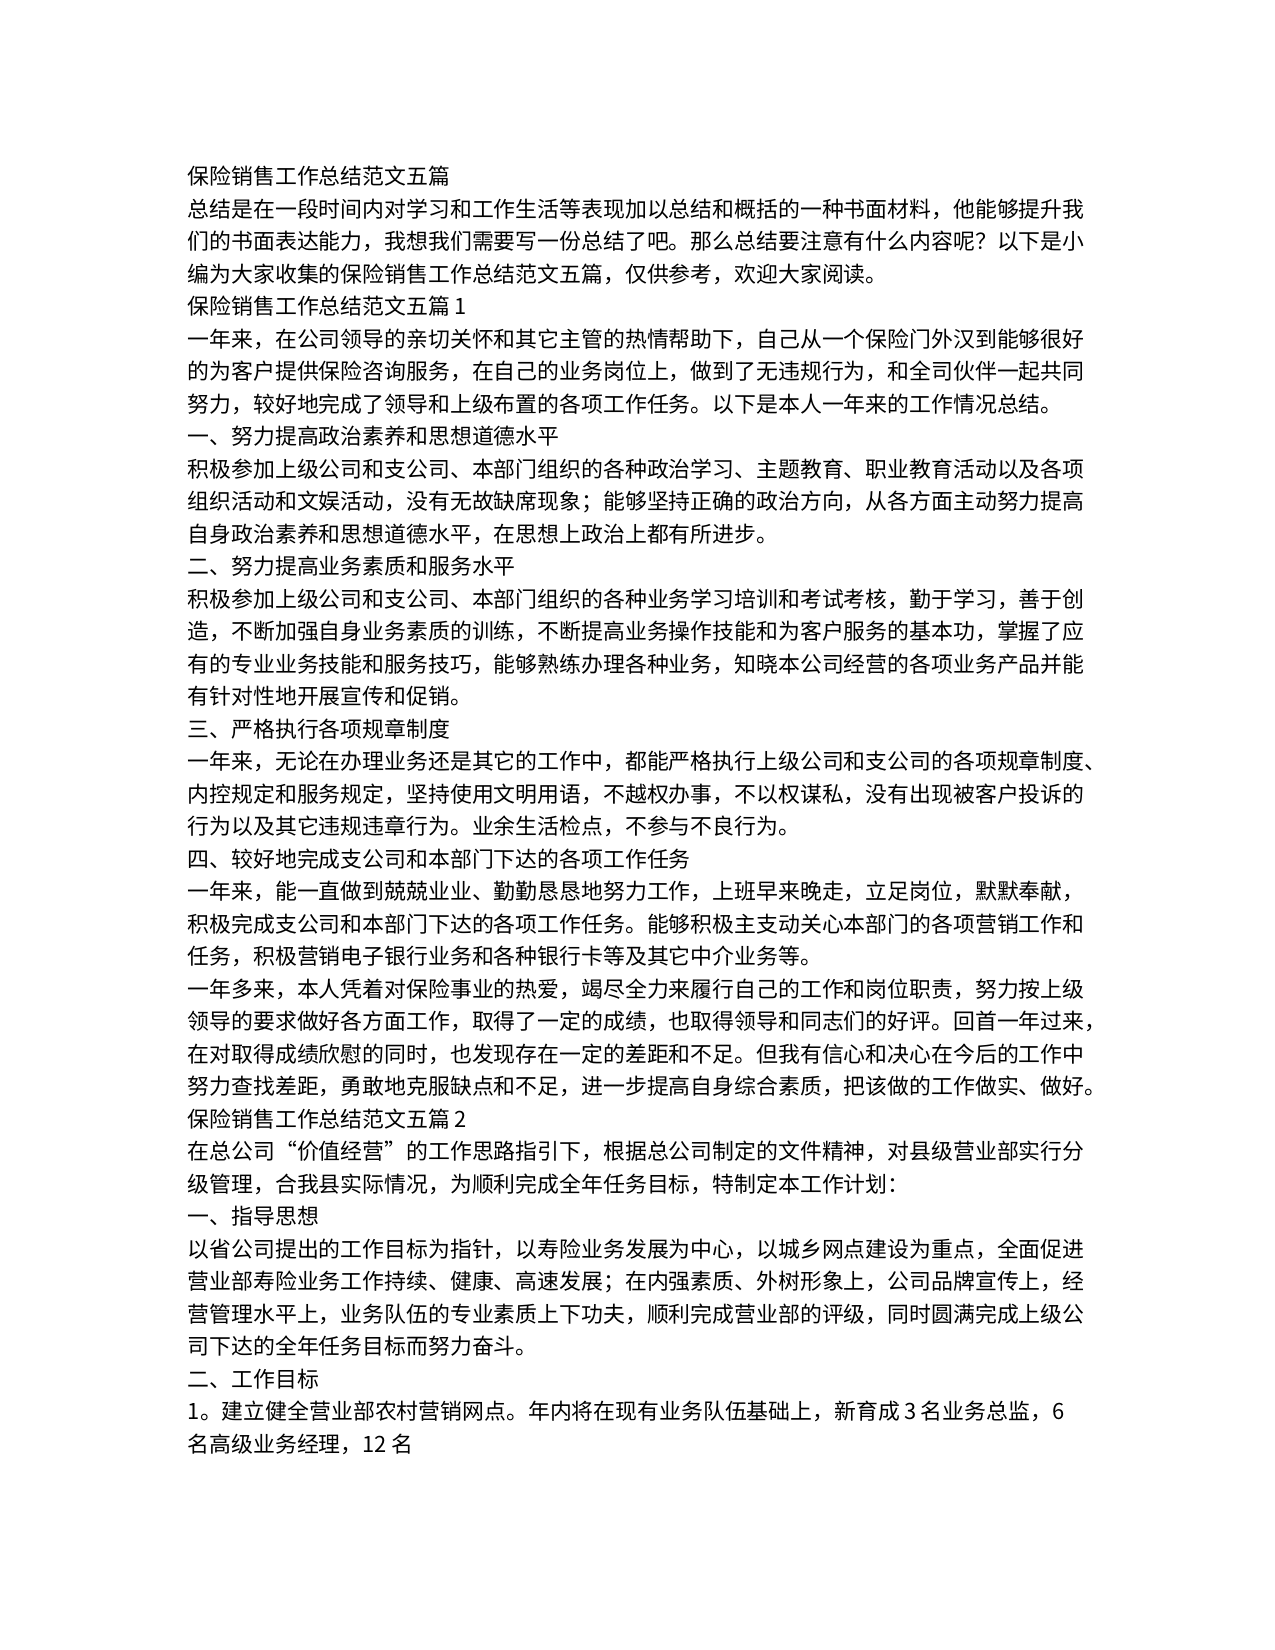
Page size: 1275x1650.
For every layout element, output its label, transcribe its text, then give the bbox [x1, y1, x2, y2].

text 以省公司提出的工作目标为指针，以寿险业务发展为中心，以城乡网点建设为重点，全面促进营业部寿险业务工作持续、健康、高速发展；在内强素质、外树形象上，公司品牌宣传上，经营管理水平上，业务队伍的专业素质上下功夫，顺利完成营业部的评级，同时圆满完成上级公司下达的全年任务目标而努力奋斗。 [187, 1231, 1087, 1361]
text 一、努力提高政治素养和思想道德水平 [187, 419, 1087, 451]
text 四、较好地完成支公司和本部门下达的各项工作任务 [187, 841, 1087, 874]
text 保险销售工作总结范文五篇 [187, 159, 1087, 191]
text 保险销售工作总结范文五篇1 [187, 289, 1087, 321]
text 三、严格执行各项规章制度 [187, 711, 1087, 744]
text 总结是在一段时间内对学习和工作生活等表现加以总结和概括的一种书面材料，他能够提升我们的书面表达能力，我想我们需要写一份总结了吧。那么总结要注意有什么内容呢？以下是小编为大家收集的保险销售工作总结范文五篇，仅供参考，欢迎大家阅读。 [187, 191, 1087, 289]
text 一年来，无论在办理业务还是其它的工作中，都能严格执行上级公司和支公司的各项规章制度、内控规定和服务规定，坚持使用文明用语，不越权办事，不以权谋私，没有出现被客户投诉的行为以及其它违规违章行为。业余生活检点，不参与不良行为。 [187, 744, 1087, 841]
text 1。建立健全营业部农村营销网点。年内将在现有业务队伍基础上，新育成3名业务总监，6名高级业务经理，12名 [187, 1394, 1087, 1459]
text 在总公司“价值经营”的工作思路指引下，根据总公司制定的文件精神，对县级营业部实行分级管理，合我县实际情况，为顺利完成全年任务目标，特制定本工作计划： [187, 1134, 1087, 1199]
text 积极参加上级公司和支公司、本部门组织的各种业务学习培训和考试考核，勤于学习，善于创造，不断加强自身业务素质的训练，不断提高业务操作技能和为客户服务的基本功，掌握了应有的专业业务技能和服务技巧，能够熟练办理各种业务，知晓本公司经营的各项业务产品并能有针对性地开展宣传和促销。 [187, 581, 1087, 711]
text 二、工作目标 [187, 1361, 1087, 1394]
text 积极参加上级公司和支公司、本部门组织的各种政治学习、主题教育、职业教育活动以及各项组织活动和文娱活动，没有无故缺席现象；能够坚持正确的政治方向，从各方面主动努力提高自身政治素养和思想道德水平，在思想上政治上都有所进步。 [187, 451, 1087, 549]
text 一年来，能一直做到兢兢业业、勤勤恳恳地努力工作，上班早来晚走，立足岗位，默默奉献，积极完成支公司和本部门下达的各项工作任务。能够积极主支动关心本部门的各项营销工作和任务，积极营销电子银行业务和各种银行卡等及其它中介业务等。 [187, 874, 1087, 971]
text 一年来，在公司领导的亲切关怀和其它主管的热情帮助下，自己从一个保险门外汉到能够很好的为客户提供保险咨询服务，在自己的业务岗位上，做到了无违规行为，和全司伙伴一起共同努力，较好地完成了领导和上级布置的各项工作任务。以下是本人一年来的工作情况总结。 [187, 321, 1087, 419]
text 二、努力提高业务素质和服务水平 [187, 549, 1087, 581]
text 一年多来，本人凭着对保险事业的热爱，竭尽全力来履行自己的工作和岗位职责，努力按上级领导的要求做好各方面工作，取得了一定的成绩，也取得领导和同志们的好评。回首一年过来，在对取得成绩欣慰的同时，也发现存在一定的差距和不足。但我有信心和决心在今后的工作中努力查找差距，勇敢地克服缺点和不足，进一步提高自身综合素质，把该做的工作做实、做好。 [187, 971, 1087, 1101]
text 一、指导思想 [187, 1199, 1087, 1231]
text 保险销售工作总结范文五篇2 [187, 1101, 1087, 1134]
